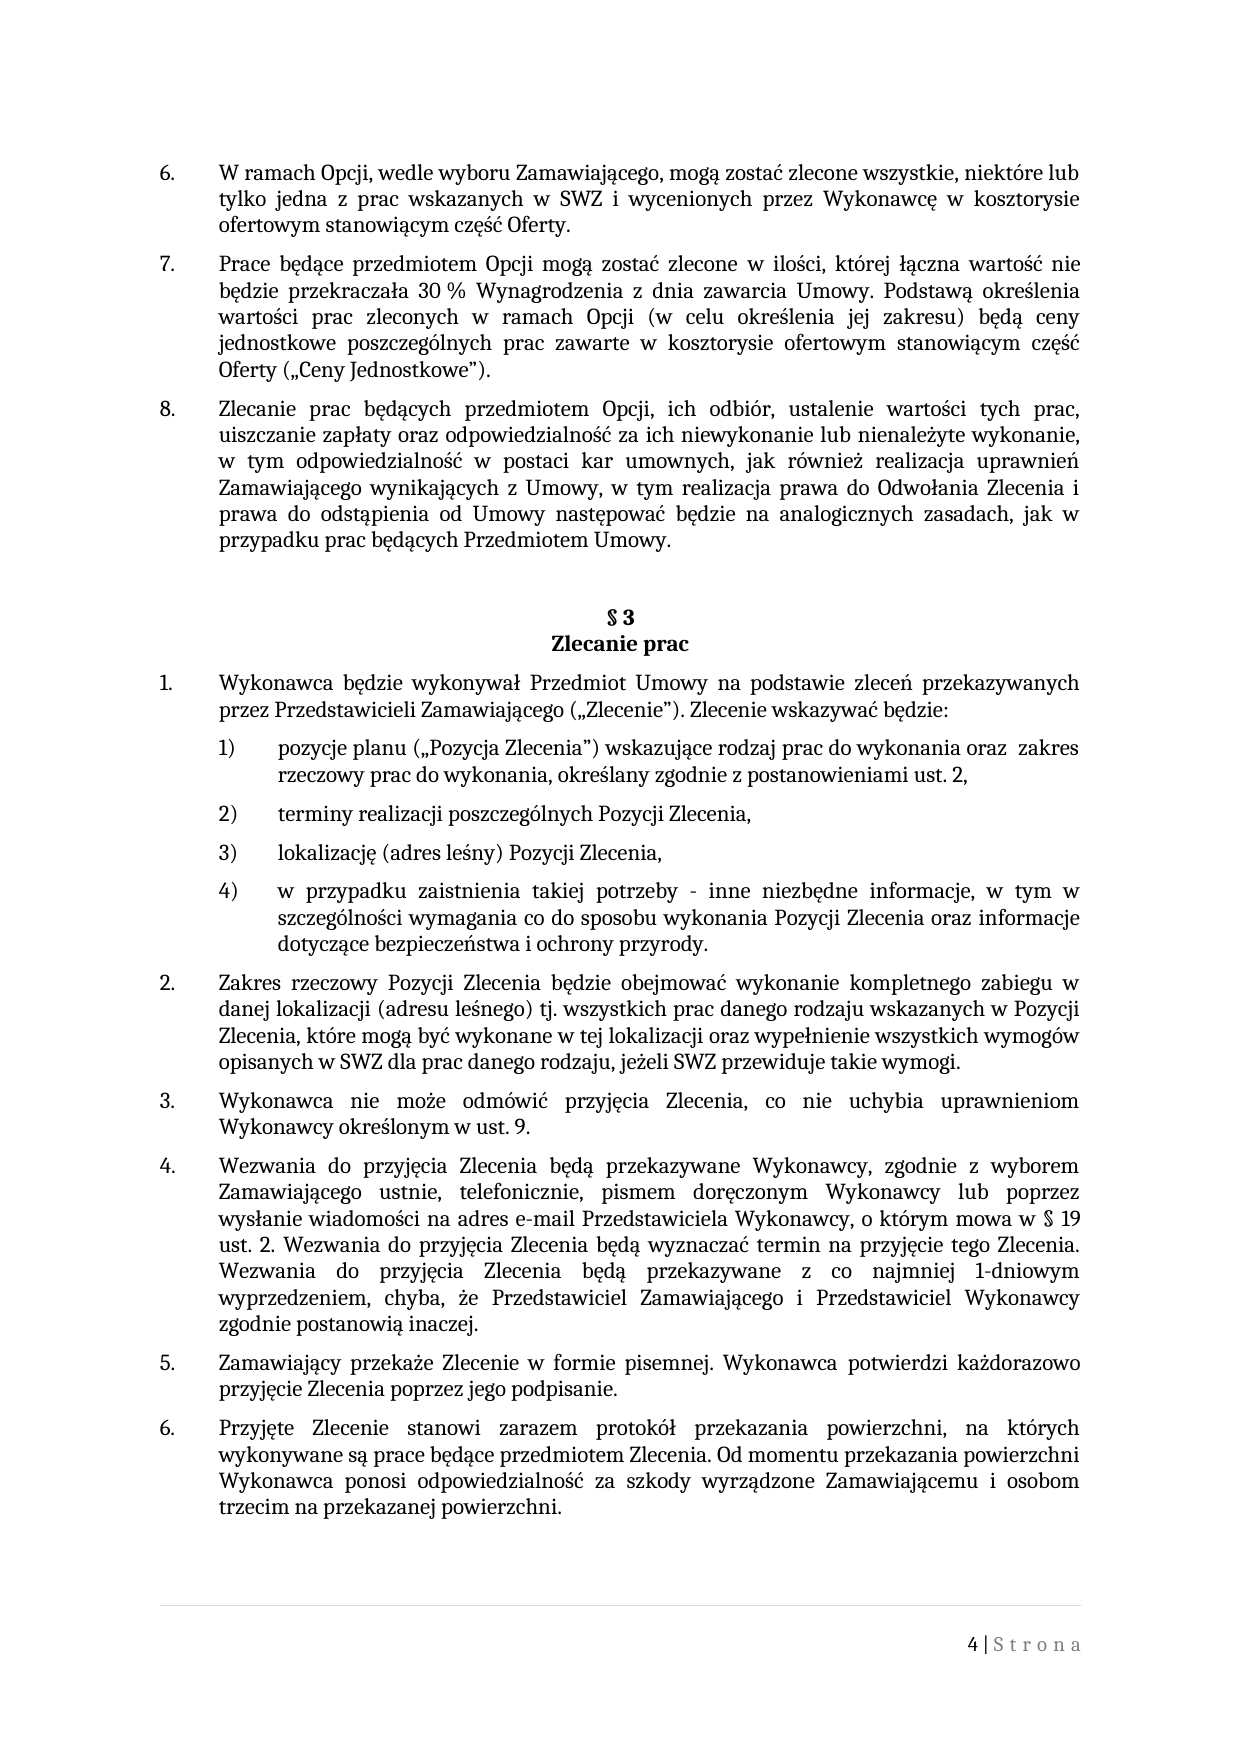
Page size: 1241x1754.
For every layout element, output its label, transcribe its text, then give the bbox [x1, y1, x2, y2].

list Zamawiający przekaże Zlecenie w formie pisemnej. Wykonawca potwierdzi każdorazowo przyjęcie Zlecenia poprzez jego podpisanie. [159, 1350, 1081, 1402]
list Wykonawca nie może odmówić przyjęcia Zlecenia, co nie uchybia uprawnieniom Wykonawcy określonym w ust. 9. [159, 1088, 1081, 1140]
list W ramach Opcji, wedle wyboru Zamawiającego, mogą zostać zlecone wszystkie, niektóre lub tylko jedna z prac wskazanych w SWZ i wycenionych przez Wykonawcę w kosztorysie ofertowym stanowiącym część Oferty. [159, 159, 1081, 238]
list Przyjęte Zlecenie stanowi zarazem protokół przekazania powierzchni, na których wykonywane są prace będące przedmiotem Zlecenia. Od momentu przekazania powierzchni Wykonawca ponosi odpowiedzialność za szkody wyrządzone Zamawiającemu i osobom trzecim na przekazanej powierzchni. [159, 1415, 1081, 1520]
list terminy realizacji poszczególnych Pozycji Zlecenia, [218, 800, 1081, 827]
list Wykonawca będzie wykonywał Przedmiot Umowy na podstawie zleceń przekazywanych przez Przedstawicieli Zamawiającego („Zlecenie”). Zlecenie wskazywać będzie: [159, 670, 1081, 723]
list Wezwania do przyjęcia Zlecenia będą przekazywane Wykonawcy, zgodnie z wyborem Zamawiającego ustnie, telefonicznie, pismem doręczonym Wykonawcy lub poprzez wysłanie wiadomości na adres e-mail Przedstawiciela Wykonawcy, o którym mowa w § 19 ust. 2. Wezwania do przyjęcia Zlecenia będą wyznaczać termin na przyjęcie tego Zlecenia. Wezwania do przyjęcia Zlecenia będą przekazywane z co najmniej 1-dniowym wyprzedzeniem, chyba, że Przedstawiciel Zamawiającego i Przedstawiciel Wykonawcy zgodnie postanowią inaczej. [159, 1153, 1081, 1337]
list Zakres rzeczowy Pozycji Zlecenia będzie obejmować wykonanie kompletnego zabiegu w danej lokalizacji (adresu leśnego) tj. wszystkich prac danego rodzaju wskazanych w Pozycji Zlecenia, które mogą być wykonane w tej lokalizacji oraz wypełnienie wszystkich wymogów opisanych w SWZ dla prac danego rodzaju, jeżeli SWZ przewiduje takie wymogi. [159, 970, 1081, 1075]
text 8. Zlecanie prac będących przedmiotem Opcji, ich odbiór, ustalenie wartości tych prac, uiszczanie zapłaty oraz odpowiedzialność za ich niewykonanie lub nienależyte wykonanie, w tym odpowiedzialność w postaci kar umownych, jak również realizacja uprawnień Zamawiającego wynikających z Umowy, w tym realizacja prawa do Odwołania Zlecenia i prawa do odstąpienia od Umowy następować będzie na analogicznych zasadach, jak w przypadku prac będących Przedmiotem Umowy. [159, 395, 1081, 553]
list lokalizację (adres leśny) Pozycji Zlecenia, [218, 839, 1081, 866]
list pozycje planu („Pozycja Zlecenia”) wskazujące rodzaj prac do wykonania oraz zakres rzeczowy prac do wykonania, określany zgodnie z postanowieniami ust. 2, [218, 735, 1081, 788]
text § 3 Zlecanie prac [159, 605, 1081, 657]
list Prace będące przedmiotem Opcji mogą zostać zlecone w ilości, której łączna wartość nie będzie przekraczała 30 % Wynagrodzenia z dnia zawarcia Umowy. Podstawą określenia wartości prac zleconych w ramach Opcji (w celu określenia jej zakresu) będą ceny jednostkowe poszczególnych prac zawarte w kosztorysie ofertowym stanowiącym część Oferty („Ceny Jednostkowe”). [159, 251, 1081, 383]
list w przypadku zaistnienia takiej potrzeby - inne niezbędne informacje, w tym w szczególności wymagania co do sposobu wykonania Pozycji Zlecenia oraz informacje dotyczące bezpieczeństwa i ochrony przyrody. [218, 878, 1081, 957]
